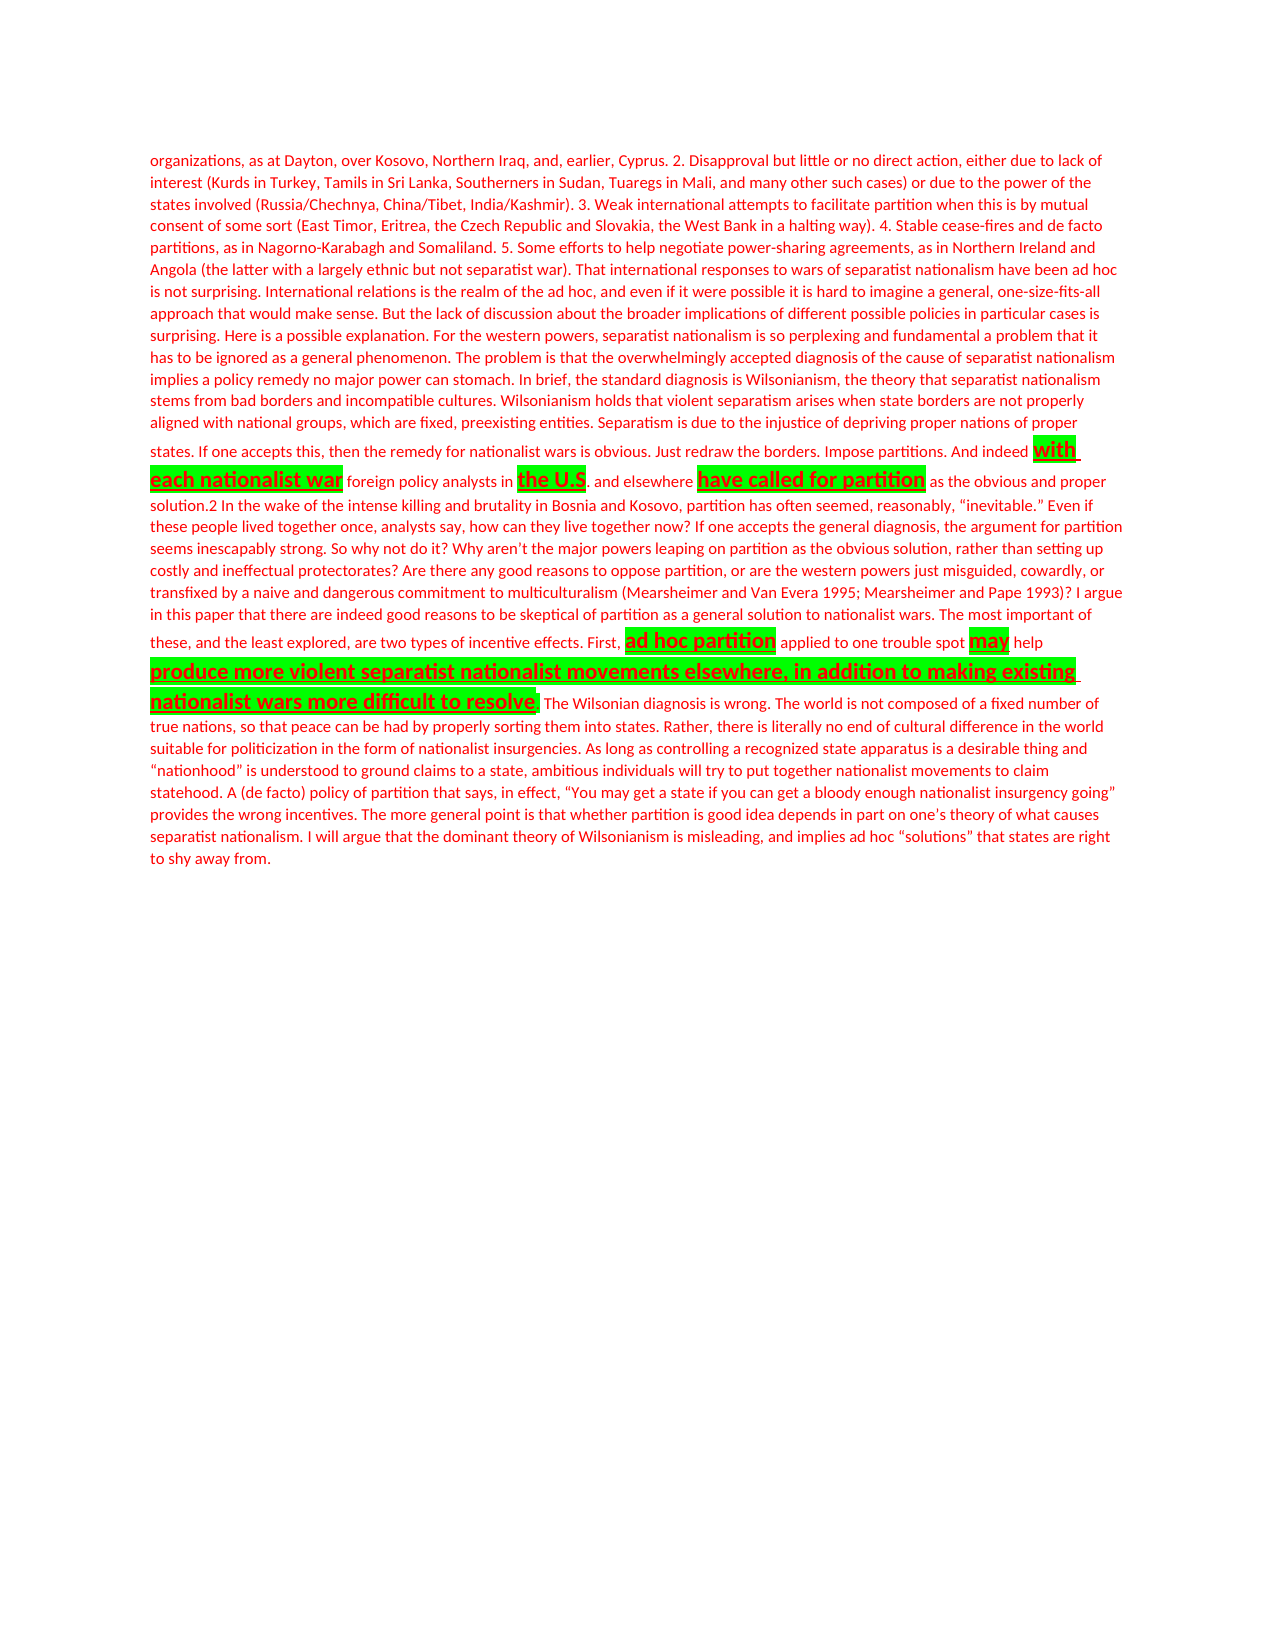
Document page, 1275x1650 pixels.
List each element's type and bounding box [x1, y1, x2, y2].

text [150, 150, 1125, 868]
